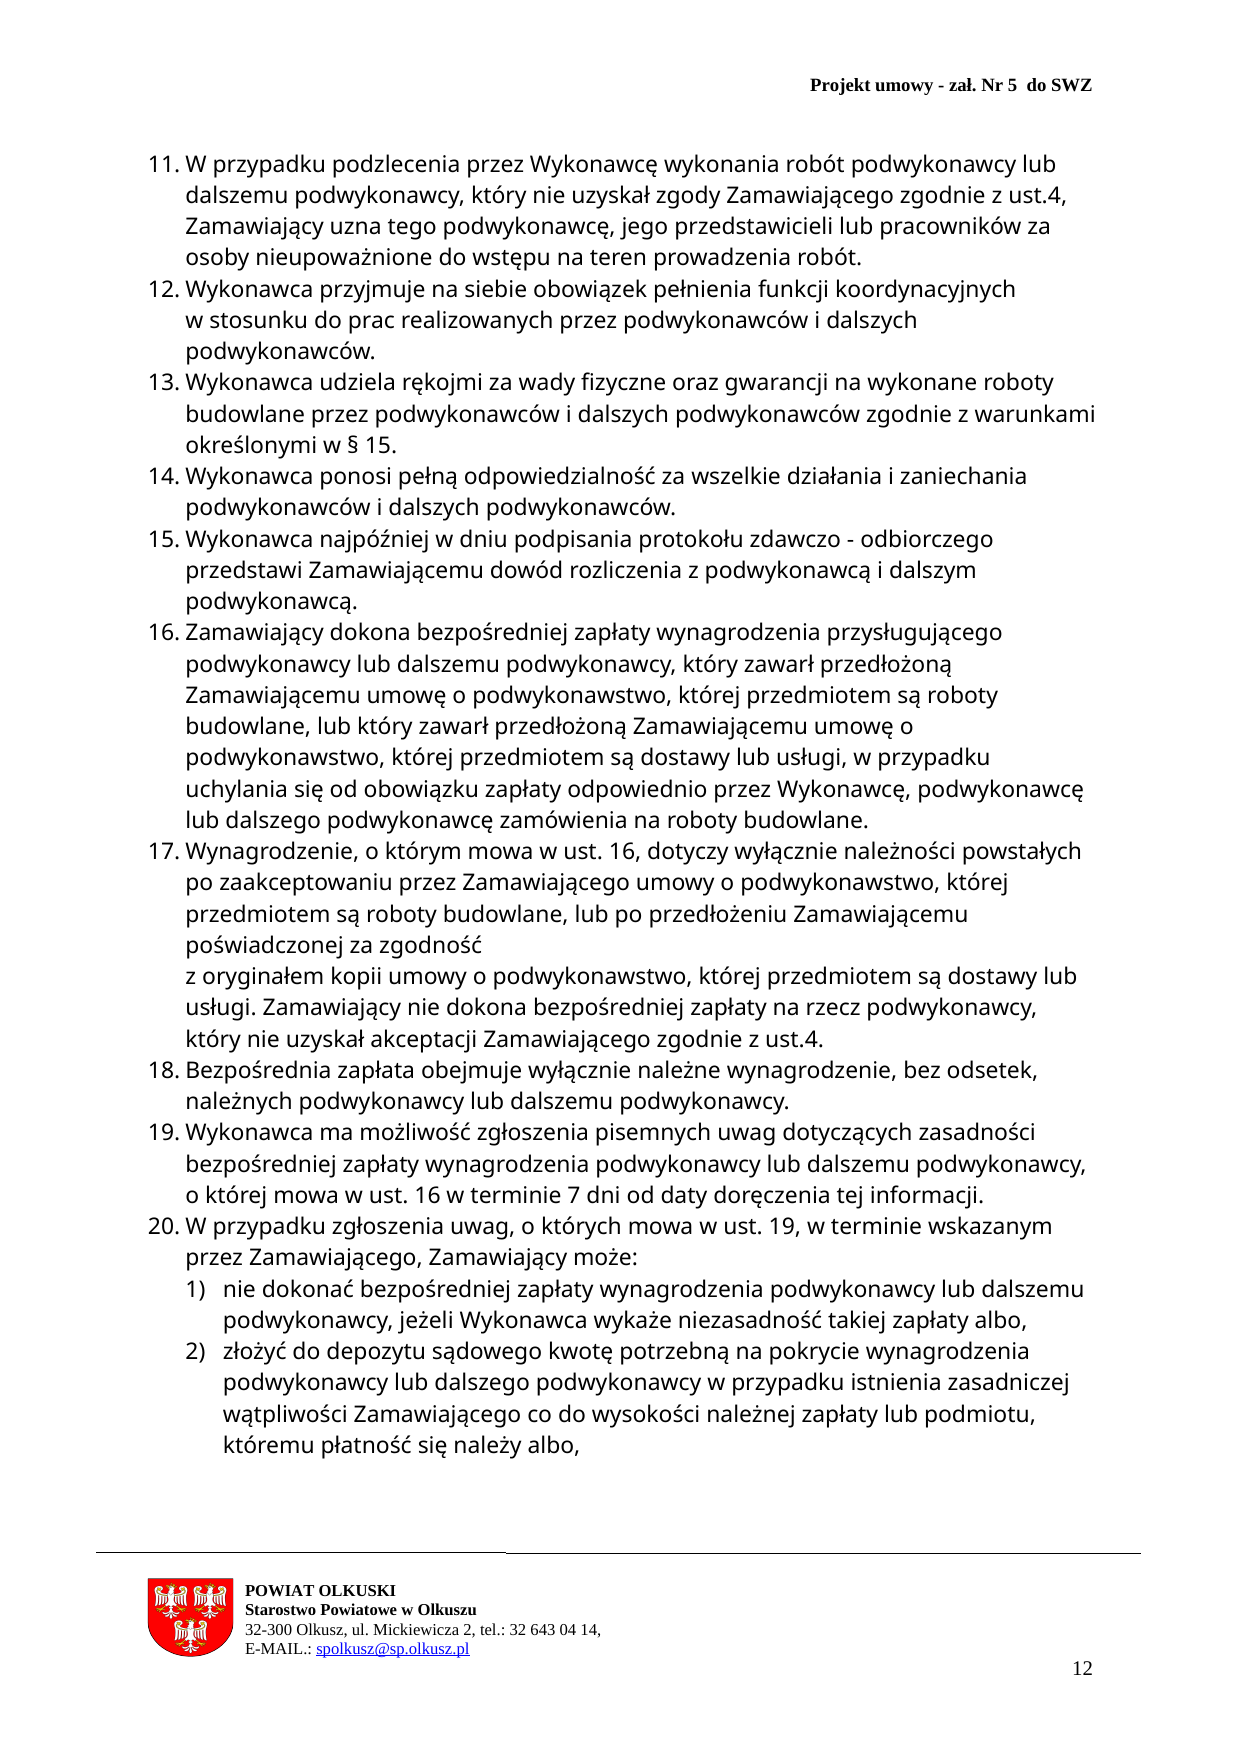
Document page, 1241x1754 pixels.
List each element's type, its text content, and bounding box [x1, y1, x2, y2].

list W przypadku zgłoszenia uwag, o których mowa w ust. 19, w terminie wskazanym przez Zamawiającego, Zamawiający może: [148, 1210, 1097, 1273]
list Bezpośrednia zapłata obejmuje wyłącznie należne wynagrodzenie, bez odsetek, należnych podwykonawcy lub dalszemu podwykonawcy. [148, 1054, 1097, 1116]
list Wykonawca udziela rękojmi za wady fizyczne oraz gwarancji na wykonane roboty budowlane przez podwykonawców i dalszych podwykonawców zgodnie z warunkami określonymi w § 15. [148, 366, 1097, 460]
list Wykonawca ma możliwość zgłoszenia pisemnych uwag dotyczących zasadności bezpośredniej zapłaty wynagrodzenia podwykonawcy lub dalszemu podwykonawcy, o której mowa w ust. 16 w terminie 7 dni od daty doręczenia tej informacji. [148, 1116, 1097, 1210]
list Wykonawca przyjmuje na siebie obowiązek pełnienia funkcji koordynacyjnych w stosunku do prac realizowanych przez podwykonawców i dalszych podwykonawców. [148, 273, 1097, 366]
list Wykonawca ponosi pełną odpowiedzialność za wszelkie działania i zaniechania podwykonawców i dalszych podwykonawców. [148, 460, 1097, 523]
list Wynagrodzenie, o którym mowa w ust. 16, dotyczy wyłącznie należności powstałych po zaakceptowaniu przez Zamawiającego umowy o podwykonawstwo, której przedmiotem są roboty budowlane, lub po przedłożeniu Zamawiającemu poświadczonej za zgodność z oryginałem kopii umowy o podwykonawstwo, której przedmiotem są dostawy lub usługi. Zamawiający nie dokona bezpośredniej zapłaty na rzecz podwykonawcy, który nie uzyskał akceptacji Zamawiającego zgodnie z ust.4. [148, 835, 1097, 1054]
list Zamawiający dokona bezpośredniej zapłaty wynagrodzenia przysługującego podwykonawcy lub dalszemu podwykonawcy, który zawarł przedłożoną Zamawiającemu umowę o podwykonawstwo, której przedmiotem są roboty budowlane, lub który zawarł przedłożoną Zamawiającemu umowę o podwykonawstwo, której przedmiotem są dostawy lub usługi, w przypadku uchylania się od obowiązku zapłaty odpowiednio przez Wykonawcę, podwykonawcę lub dalszego podwykonawcę zamówienia na roboty budowlane. [148, 616, 1097, 835]
list W przypadku podzlecenia przez Wykonawcę wykonania robót podwykonawcy lub dalszemu podwykonawcy, który nie uzyskał zgody Zamawiającego zgodnie z ust.4, Zamawiający uzna tego podwykonawcę, jego przedstawicieli lub pracowników za osoby nieupoważnione do wstępu na teren prowadzenia robót. [148, 148, 1097, 273]
list Wykonawca najpóźniej w dniu podpisania protokołu zdawczo - odbiorczego przedstawi Zamawiającemu dowód rozliczenia z podwykonawcą i dalszym podwykonawcą. [148, 523, 1097, 616]
list nie dokonać bezpośredniej zapłaty wynagrodzenia podwykonawcy lub dalszemu podwykonawcy, jeżeli Wykonawca wykaże niezasadność takiej zapłaty albo, [185, 1273, 1097, 1335]
list złożyć do depozytu sądowego kwotę potrzebną na pokrycie wynagrodzenia podwykonawcy lub dalszego podwykonawcy w przypadku istnienia zasadniczej wątpliwości Zamawiającego co do wysokości należnej zapłaty lub podmiotu, któremu płatność się należy albo, [185, 1335, 1097, 1460]
